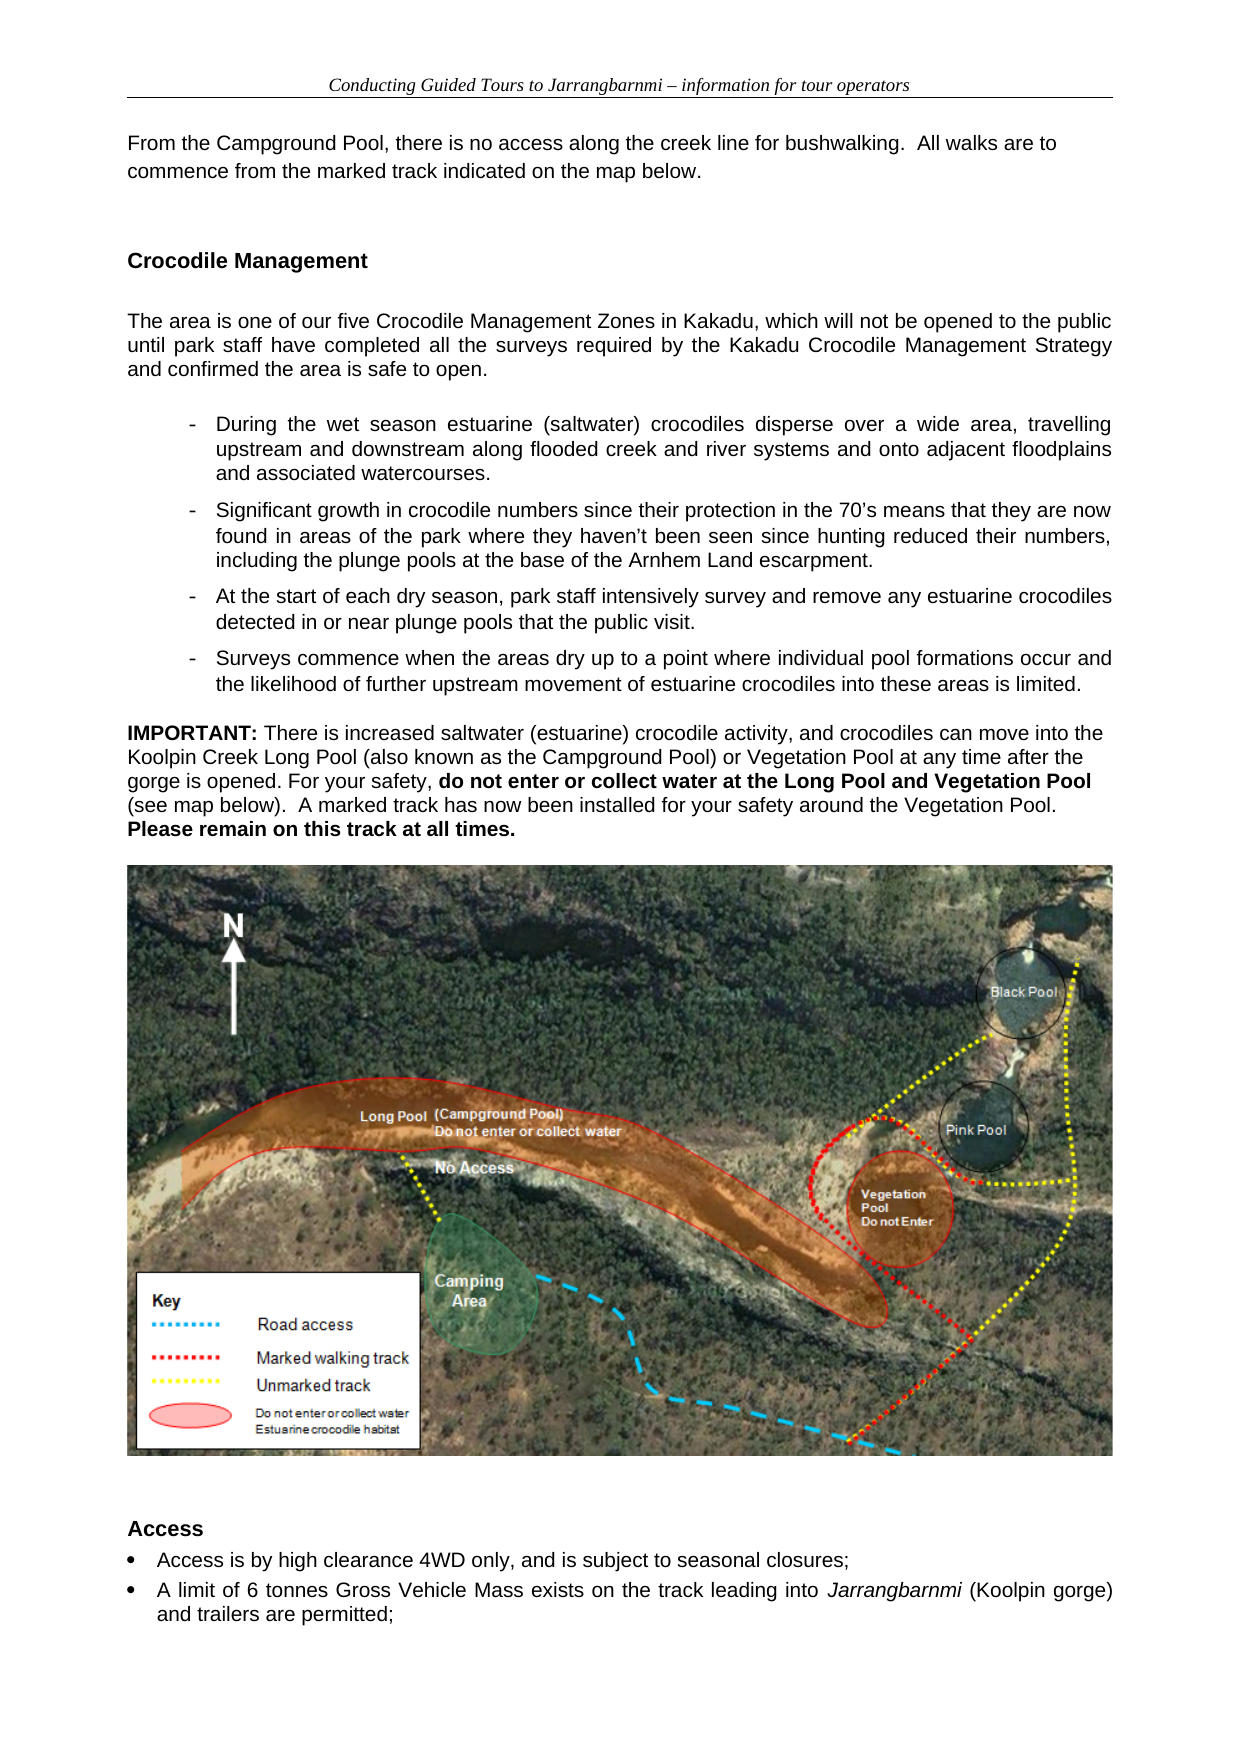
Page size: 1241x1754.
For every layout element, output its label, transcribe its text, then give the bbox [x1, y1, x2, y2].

list During the wet season estuarine (saltwater) crocodiles disperse over a wide area, travelling upstream and downstream along flooded creek and river systems and onto adjacent floodplains and associated watercourses. [186, 411, 1113, 485]
text Crocodile Management [127, 248, 1113, 273]
list A limit of 6 tonnes Gross Vehicle Mass exists on the track leading into Jarrangbarnmi (Koolpin gorge) and trailers are permitted; [127, 1578, 1113, 1626]
list Significant growth in crocodile numbers since their protection in the 70’s means that they are now found in areas of the park where they haven’t been seen since hunting reduced their numbers, including the plunge pools at the base of the escarpment. [186, 498, 1113, 571]
list Surveys commence when the areas dry up to a point where individual pool formations occur and the likelihood of further upstream movement of estuarine crocodiles into these areas is limited. [186, 646, 1113, 696]
text The area is one of our five Crocodile Management Zones in Kakadu, which will not be opened to the public until park staff have completed all the surveys required by the Kakadu Crocodile Management Strategy and confirmed the area is safe to open. [127, 309, 1113, 381]
list At the start of each dry season, park staff intensively survey and remove any estuarine crocodiles detected in or near plunge pools that the public visit. [186, 584, 1113, 634]
text Access [127, 1516, 1113, 1541]
picture [127, 865, 1114, 1456]
list Access is by high clearance 4WD only, and is subject to seasonal closures; [127, 1548, 1113, 1572]
text From the Campground Pool, there is no access along the creek line for bushwalking. All walks are to commence from the marked track indicated on the map below. [127, 131, 1113, 182]
text IMPORTANT: There is increased saltwater (estuarine) crocodile activity, and crocodiles can move into the Koolpin Creek Long Pool (also known as the Campground Pool) or Vegetation Pool at any time after the gorge is opened. For your safety, do not enter or collect water at the Long Pool and Vegetation Pool (see map below). A marked track has now been installed for your safety around the Vegetation Pool. Please remain on this track at all times. [127, 721, 1113, 841]
